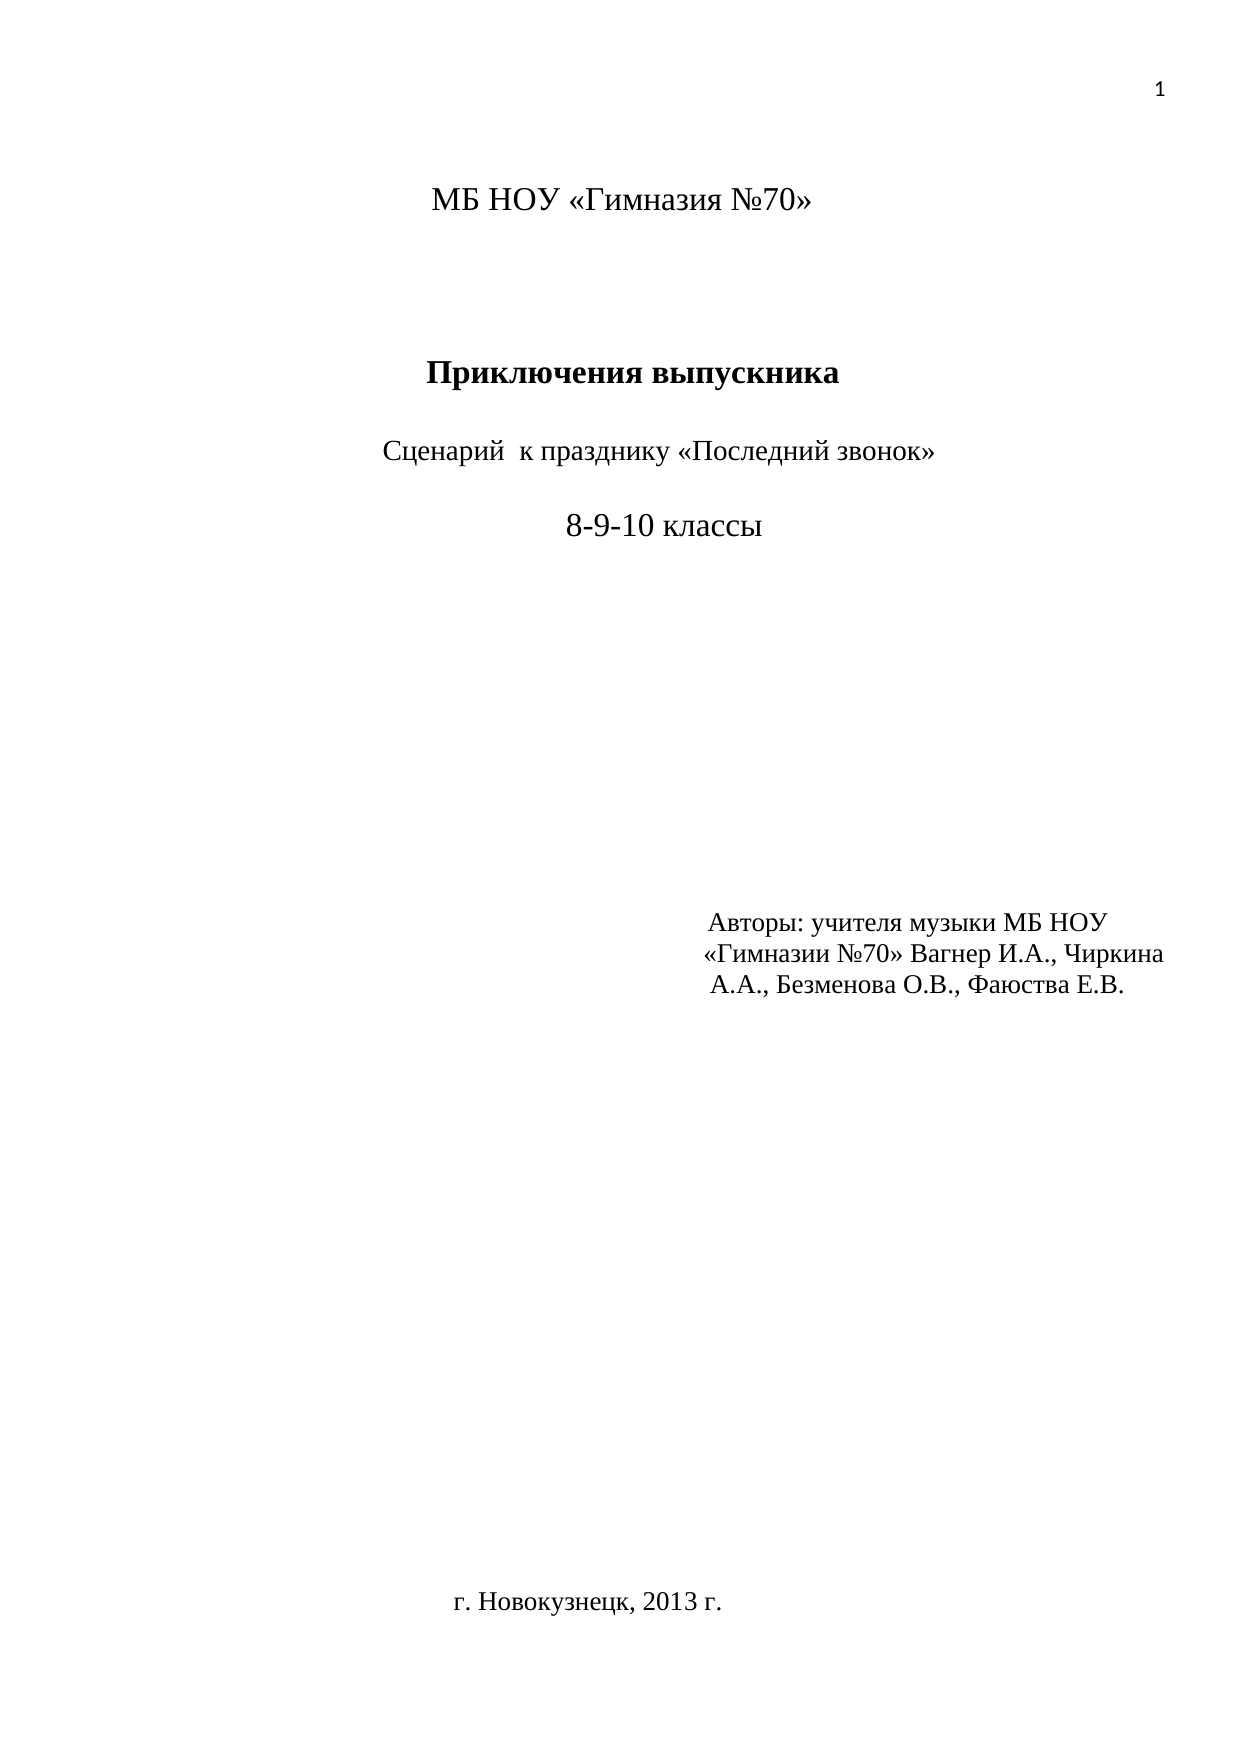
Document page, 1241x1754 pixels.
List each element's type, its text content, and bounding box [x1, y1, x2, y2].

text А.А., Безменова О.В., Фаюства Е.В. [75, 968, 1165, 1000]
text Авторы: учителя музыки МБ НОУ [75, 906, 1165, 937]
text «Гимназии №70» Вагнер И.А., Чиркина [75, 937, 1165, 968]
text г. Новокузнецк, 2013 г. [75, 1585, 1165, 1616]
text Сценарий к празднику «Последний звонок» [75, 433, 1165, 467]
text Приключения выпускника [75, 352, 1165, 390]
text МБ НОУ «Гимназия №70» [75, 179, 1165, 218]
text 8-9-10 классы [75, 505, 1165, 543]
